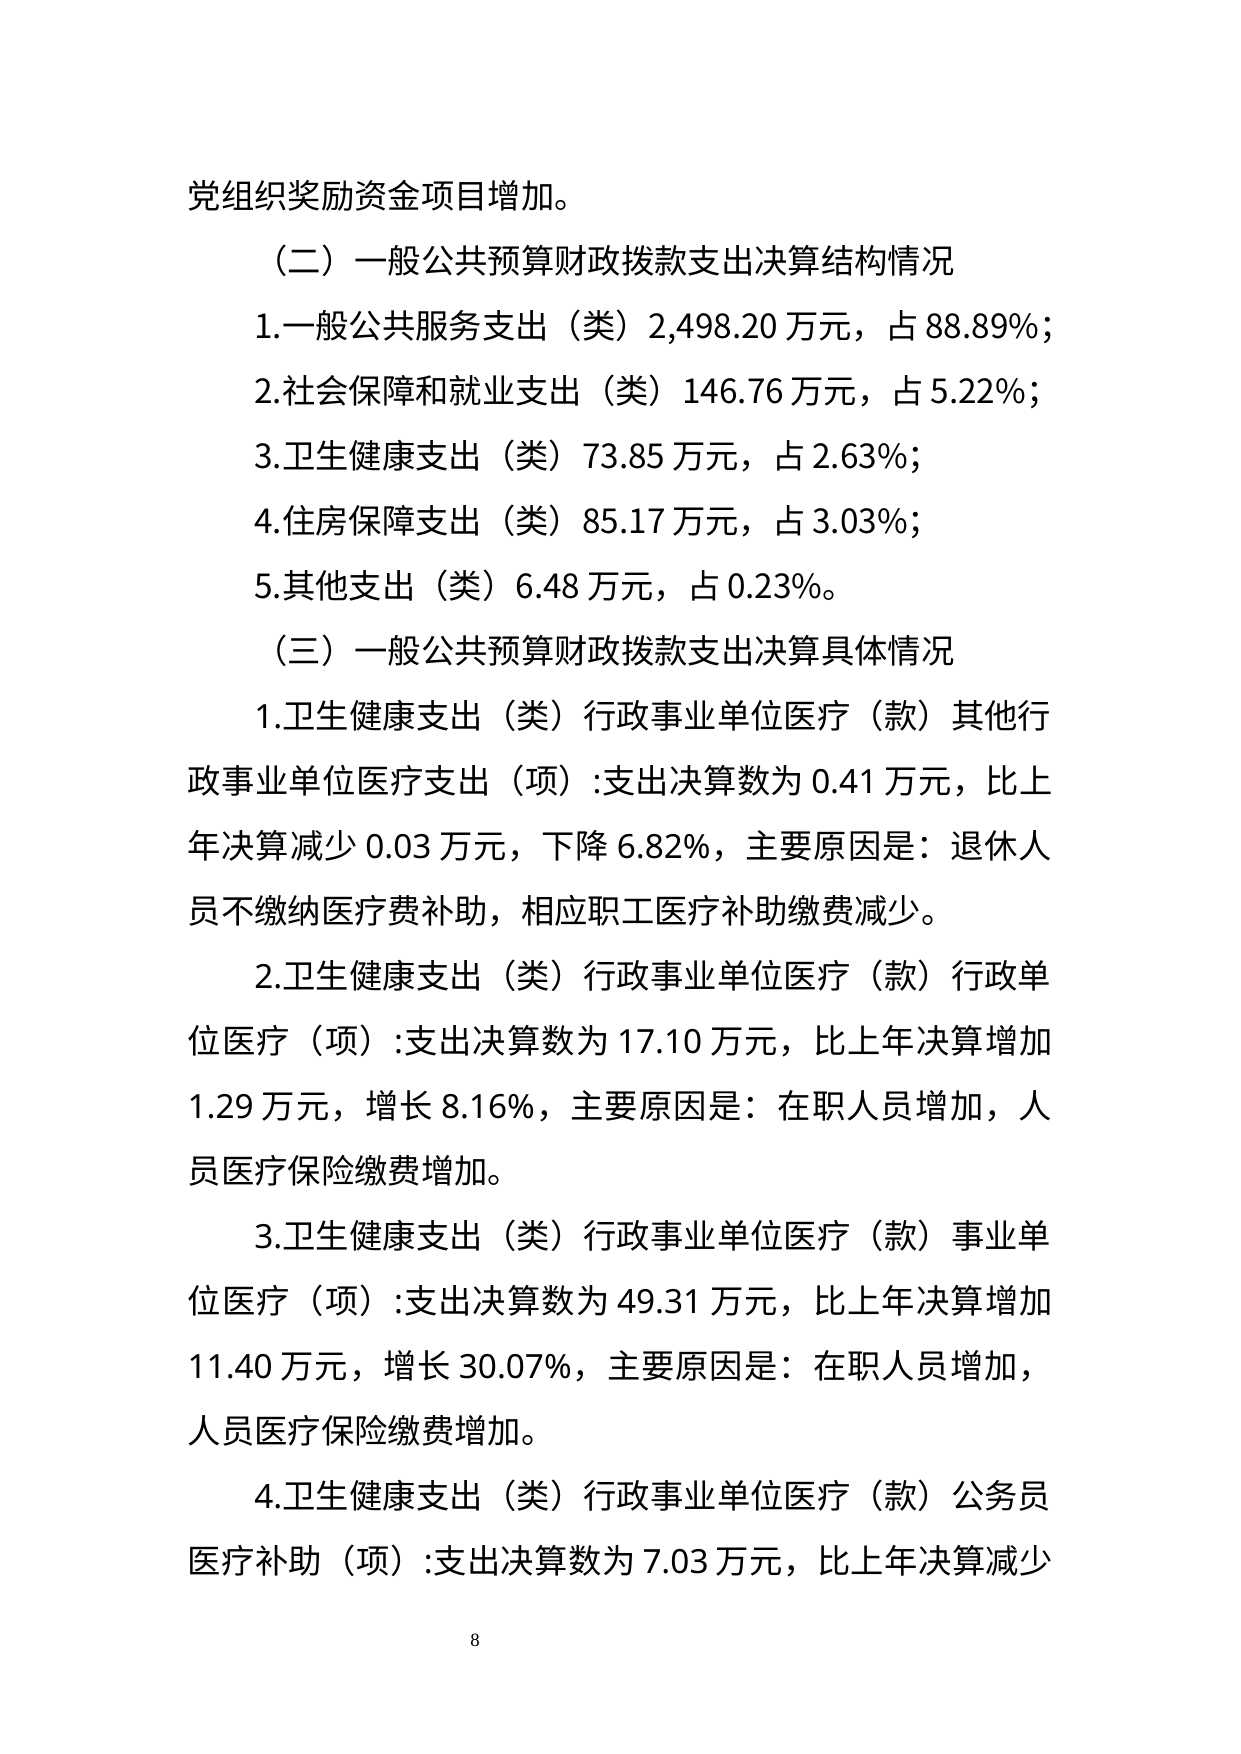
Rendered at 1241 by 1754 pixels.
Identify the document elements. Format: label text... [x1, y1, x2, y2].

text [187, 1462, 1053, 1592]
text 4.住房保障支出（类）85.17万元，占3.03%； [187, 487, 1053, 552]
text 3.卫生健康支出（类）行政事业单位医疗（款）事业单位医疗（项）:支出决算数为49.31万元，比上年决算增加11.40万元，增长30.07%，主要原因是：在职人员增加，人员医疗保险缴费增加。 [187, 1202, 1053, 1462]
text 1.一般公共服务支出（类）2,498.20万元，占88.89%； [187, 292, 1053, 357]
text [187, 162, 1053, 227]
text 2.卫生健康支出（类）行政事业单位医疗（款）行政单位医疗（项）:支出决算数为17.10万元，比上年决算增加1.29万元，增长8.16%，主要原因是：在职人员增加，人员医疗保险缴费增加。 [187, 942, 1053, 1202]
text 2.社会保障和就业支出（类）146.76万元，占5.22%； [187, 357, 1053, 422]
text 3.卫生健康支出（类）73.85万元，占2.63%； [187, 422, 1053, 487]
text 5.其他支出（类）6.48万元，占0.23%。 [187, 552, 1053, 617]
text 1.卫生健康支出（类）行政事业单位医疗（款）其他行政事业单位医疗支出（项）:支出决算数为0.41万元，比上年决算减少0.03万元，下降6.82%，主要原因是：退休人员不缴纳医疗费补助，相应职工医疗补助缴费减少。 [187, 682, 1053, 942]
list 一般公共预算财政拨款支出决算结构情况 [187, 227, 1053, 292]
text （三）一般公共预算财政拨款支出决算具体情况 [187, 617, 1053, 682]
